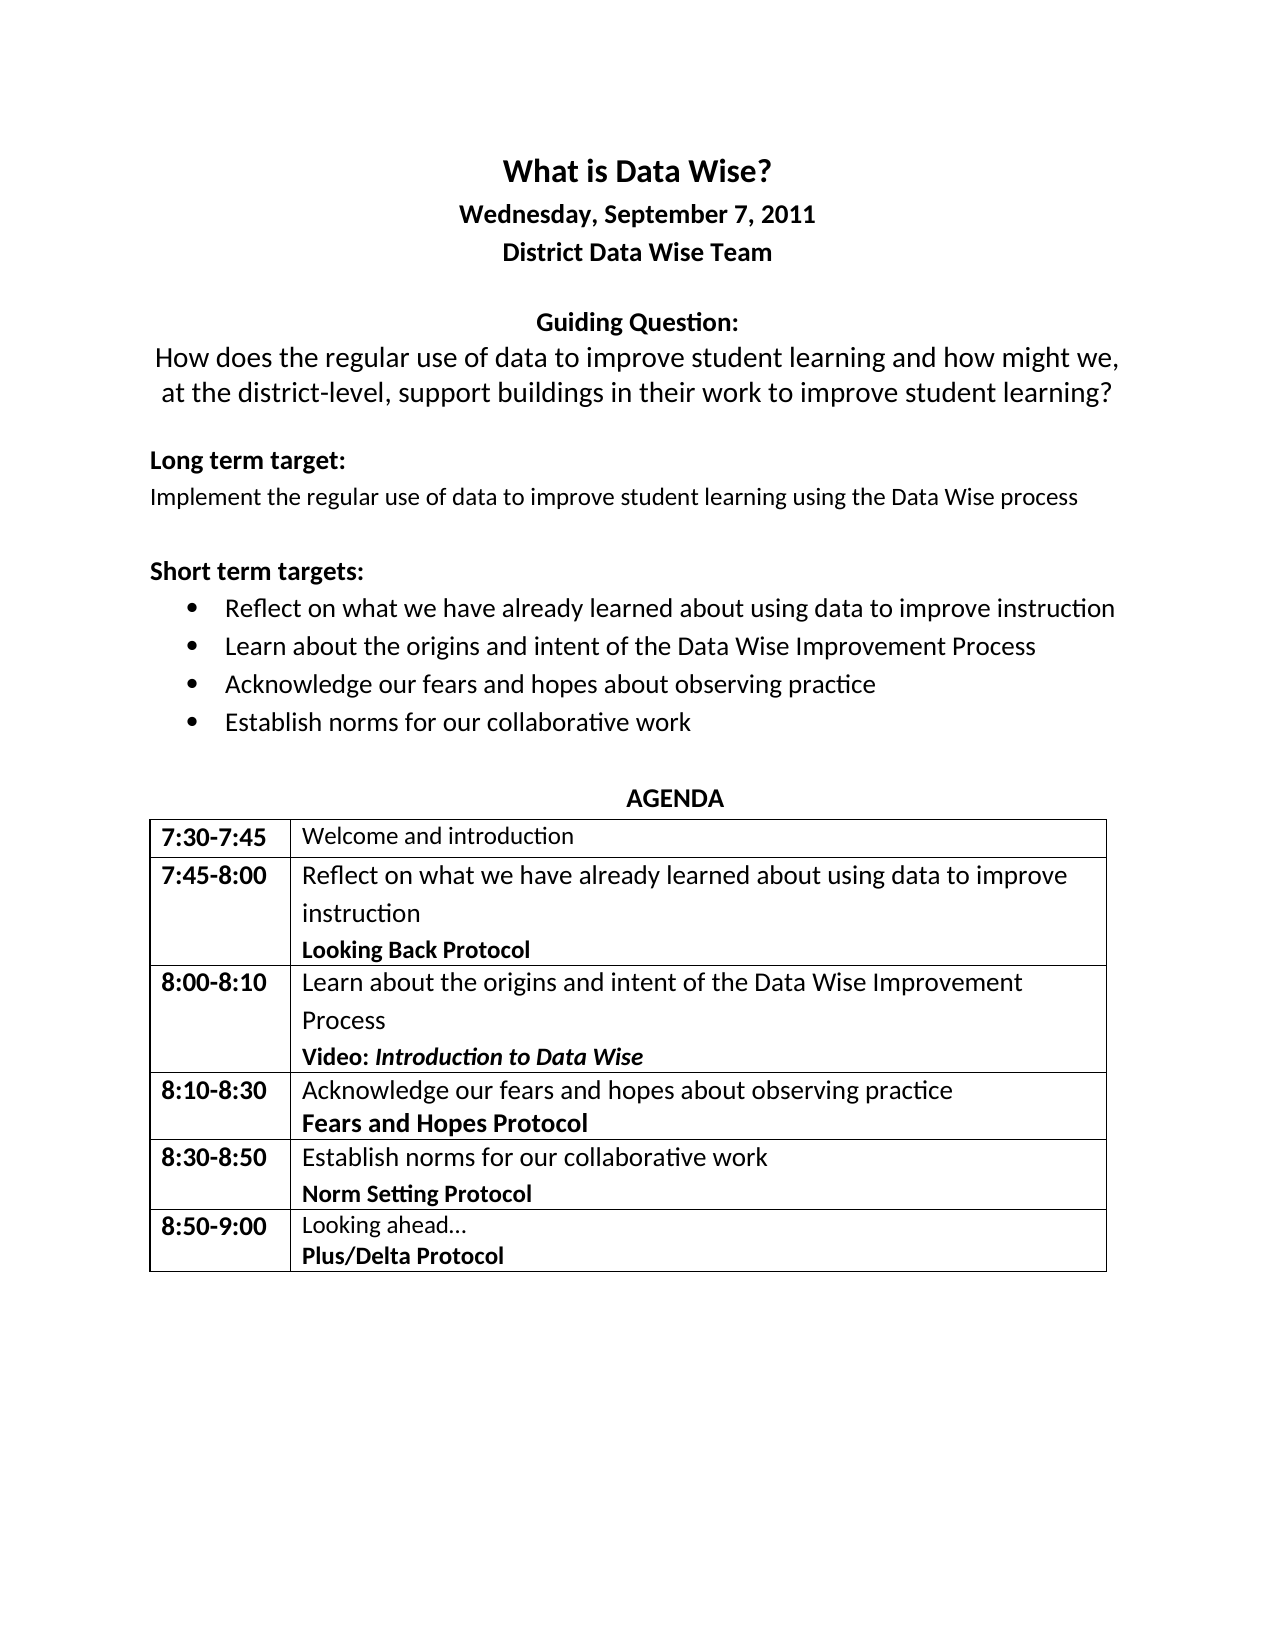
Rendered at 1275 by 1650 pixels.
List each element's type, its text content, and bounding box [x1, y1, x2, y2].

text How does the regular use of data to improve student learning and how might we, at the district-level, support buildings in their work to improve student learning? [150, 339, 1125, 410]
text Wednesday, September 7, 2011 [150, 197, 1125, 230]
table_header 7:30-7:45 [151, 820, 290, 857]
table_cell 8:00-8:10 [151, 966, 290, 1072]
list Establish norms for our collaborative work [187, 705, 1125, 738]
text Long term target: [150, 443, 1125, 476]
text What is Data Wise? [150, 150, 1125, 191]
table_cell Acknowledge our fears and hopes about observing practice Fears and Hopes Protocol [291, 1073, 1106, 1139]
text District Data Wise Team [150, 235, 1125, 268]
list Learn about the origins and intent of the Data Wise Improvement Process [187, 629, 1125, 663]
table_cell 8:50-9:00 [151, 1210, 290, 1271]
table_cell Reflect on what we have already learned about using data to improve instruction Looking Back Protocol [291, 858, 1106, 964]
text Guiding Question: [150, 306, 1125, 339]
text Implement the regular use of data to improve student learning using the Data Wise process [150, 481, 1125, 511]
table_cell Establish norms for our collaborative work Norm Setting Protocol [291, 1140, 1106, 1208]
table_cell 8:30-8:50 [151, 1140, 290, 1208]
table_cell Learn about the origins and intent of the Data Wise Improvement Process Video: Introduction to Data Wise [291, 966, 1106, 1072]
table_cell 7:45-8:00 [151, 858, 290, 964]
table_cell Looking ahead… Plus/Delta Protocol [291, 1210, 1106, 1271]
list Acknowledge our fears and hopes about observing practice [187, 667, 1125, 701]
table_header Welcome and introduction [291, 820, 1106, 857]
list AGENDA [225, 781, 1125, 814]
list Reflect on what we have already learned about using data to improve instruction [187, 592, 1125, 625]
text Short term targets: [150, 554, 1125, 587]
table_cell 8:10-8:30 [151, 1073, 290, 1139]
